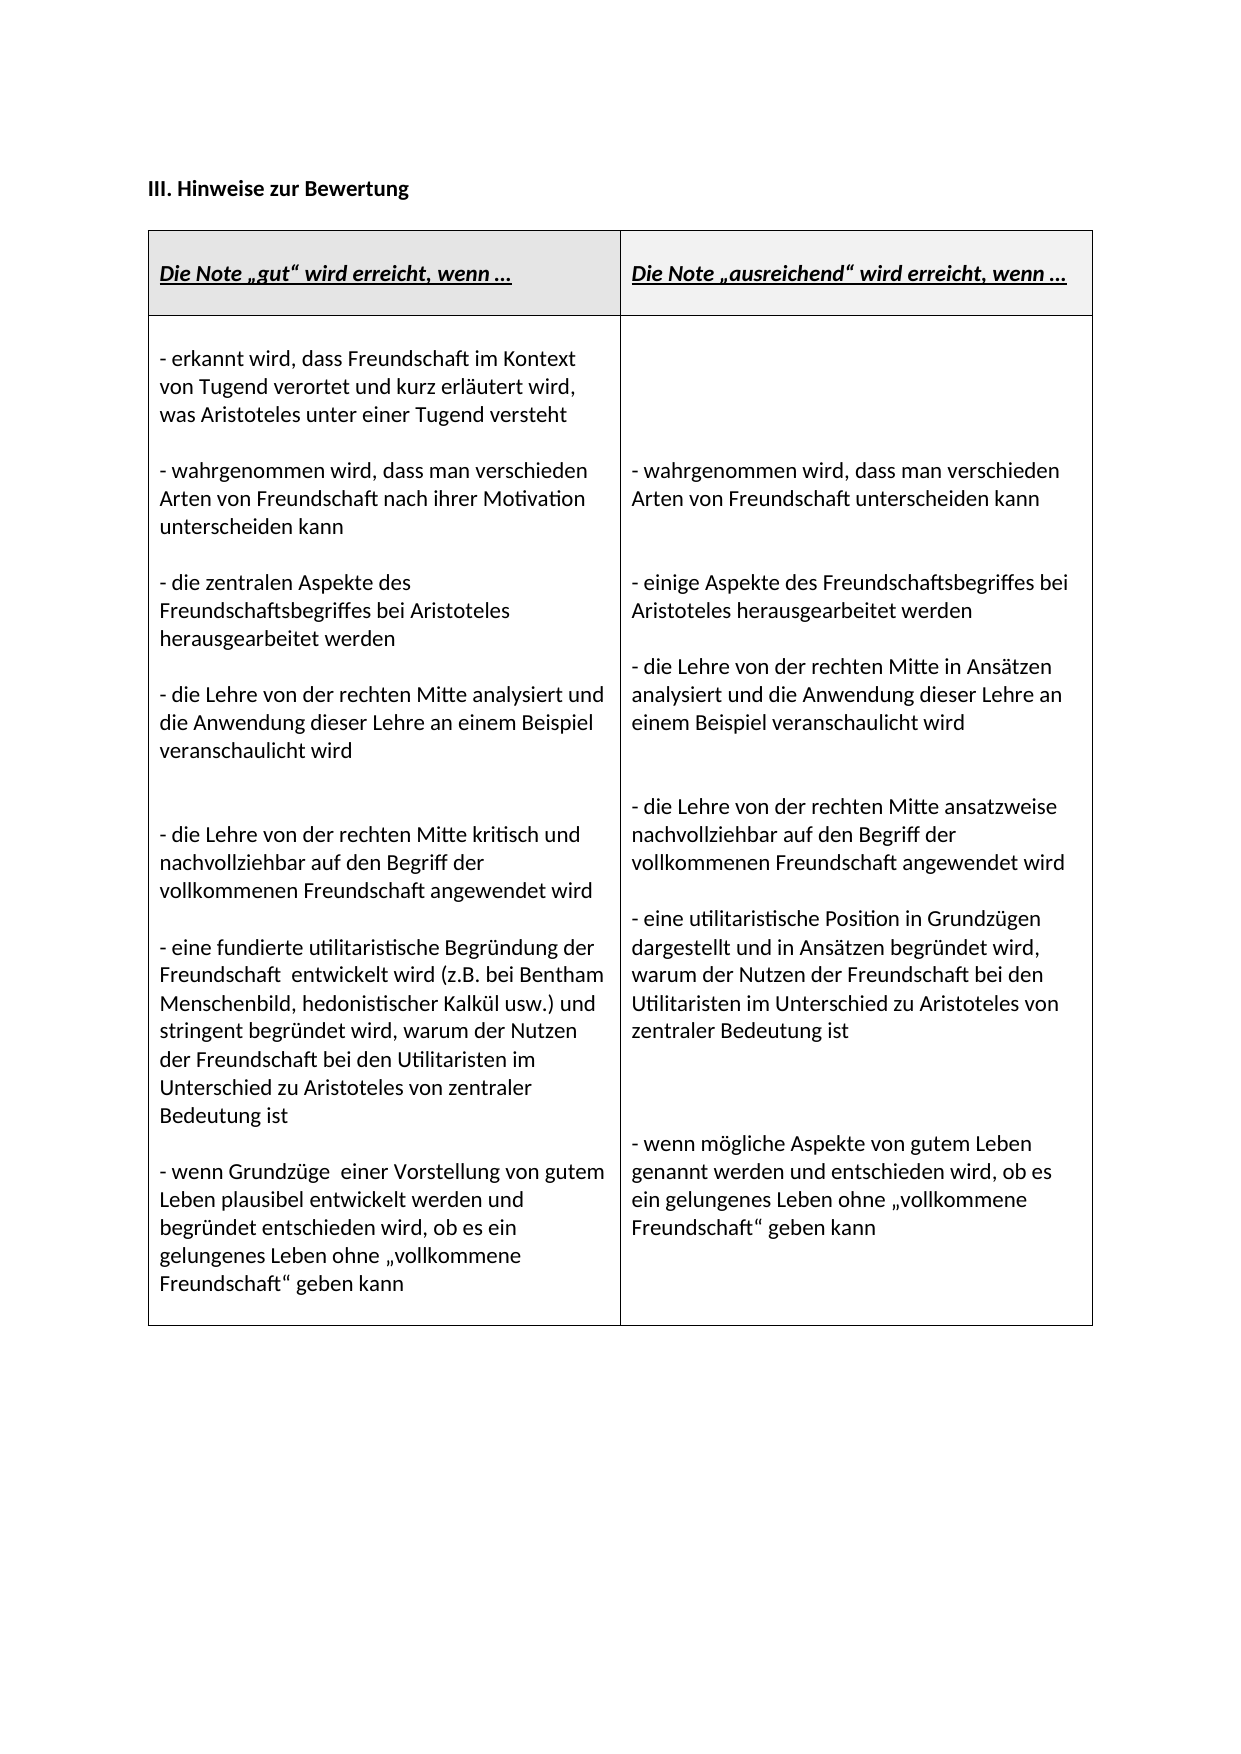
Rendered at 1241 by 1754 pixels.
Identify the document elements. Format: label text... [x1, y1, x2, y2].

table_header Die Note „ausreichend“ wird erreicht, wenn … [621, 231, 1092, 315]
table_cell - erkannt wird, dass Freundschaft im Kontext von Tugend verortet und kurz erläutert wird, was Aristoteles unter einer Tugend versteht - wahrgenommen wird, dass man verschieden Arten von Freundschaft nach ihrer Motivation unterscheiden kann - die zentralen Aspekte des Freundschaftsbegriffes bei Aristoteles herausgearbeitet werden - die Lehre von der rechten Mitte analysiert und die Anwendung dieser Lehre an einem Beispiel veranschaulicht wird - die Lehre von der rechten Mitte kritisch und nachvollziehbar auf den Begriff der vollkommenen Freundschaft angewendet wird - eine fundierte utilitaristische Begründung der Freundschaft entwickelt wird (z.B. bei Bentham Menschenbild, hedonistischer Kalkül usw.) und stringent begründet wird, warum der Nutzen der Freundschaft bei den Utilitaristen im Unterschied zu Aristoteles von zentraler Bedeutung ist - wenn Grundzüge einer Vorstellung von gutem Leben plausibel entwickelt werden und begründet entschieden wird, ob es ein gelungenes Leben ohne „vollkommene Freundschaft“ geben kann [149, 316, 620, 1325]
text III. Hinweise zur Bewertung [148, 174, 1093, 202]
table_header Die Note „gut“ wird erreicht, wenn … [149, 231, 620, 315]
table_cell - wahrgenommen wird, dass man verschieden Arten von Freundschaft unterscheiden kann - einige Aspekte des Freundschaftsbegriffes bei Aristoteles herausgearbeitet werden - die Lehre von der rechten Mitte in Ansätzen analysiert und die Anwendung dieser Lehre an einem Beispiel veranschaulicht wird - die Lehre von der rechten Mitte ansatzweise nachvollziehbar auf den Begriff der vollkommenen Freundschaft angewendet wird - eine utilitaristische Position in Grundzügen dargestellt und in Ansätzen begründet wird, warum der Nutzen der Freundschaft bei den Utilitaristen im Unterschied zu Aristoteles von zentraler Bedeutung ist - wenn mögliche Aspekte von gutem Leben genannt werden und entschieden wird, ob es ein gelungenes Leben ohne „vollkommene Freundschaft“ geben kann [621, 316, 1092, 1325]
